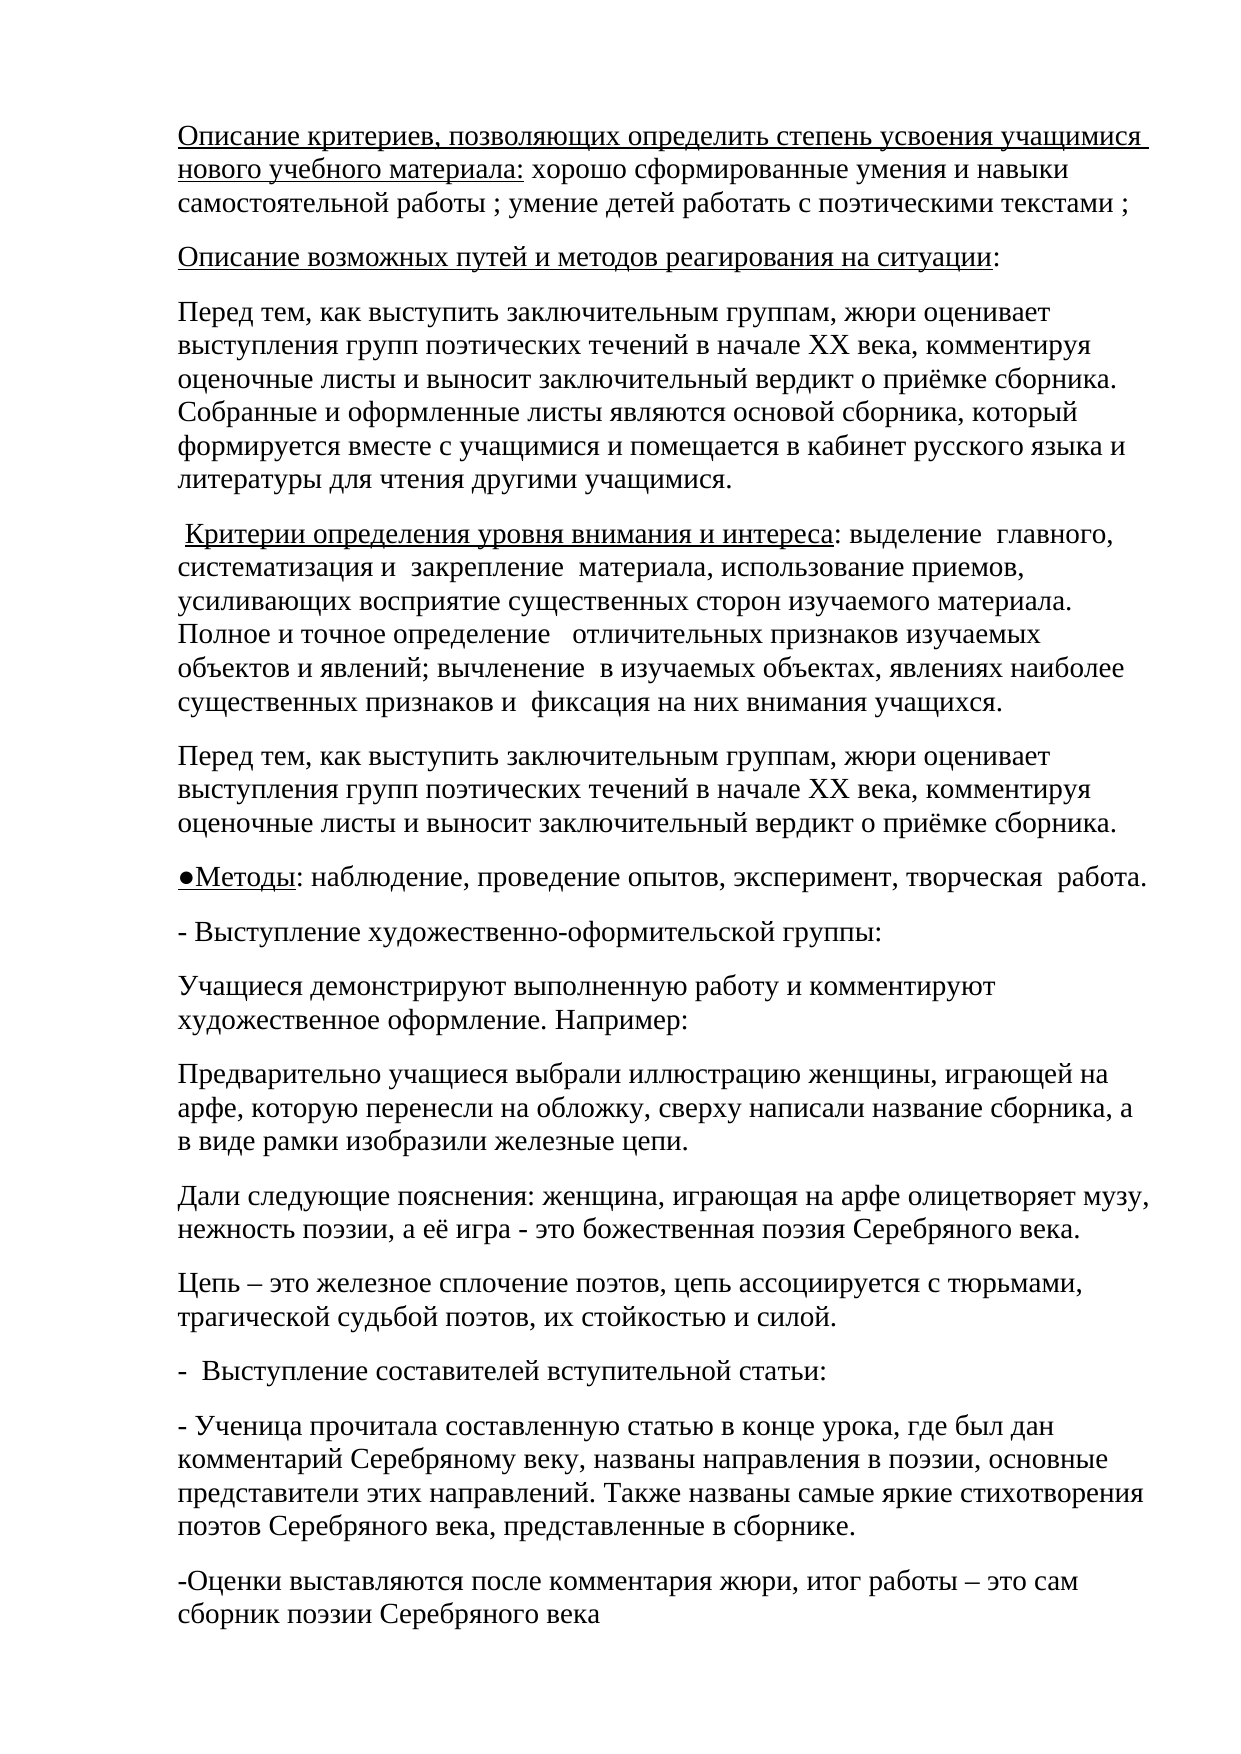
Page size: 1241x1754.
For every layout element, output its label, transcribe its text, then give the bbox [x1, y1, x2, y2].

text - Ученица прочитала составленную статью в конце урока, где был дан комментарий Серебряному веку, названы направления в поэзии, основные представители этих направлений. Также названы самые яркие стихотворения поэтов Серебряного века, представленные в сборнике. [177, 1408, 1152, 1542]
text -Оценки выставляются после комментария жюри, итог работы – это сам сборник поэзии Серебряного века [177, 1563, 1152, 1630]
text Цепь – это железное сплочение поэтов, цепь ассоциируется с тюрьмами, трагической судьбой поэтов, их стойкостью и силой. [177, 1266, 1152, 1333]
text Критерии определения уровня внимания и интереса: выделение главного, систематизация и закрепление материала, использование приемов, усиливающих восприятие существенных сторон изучаемого материала. Полное и точное определение отличительных признаков изучаемых объектов и явлений; вычленение в изучаемых объектах, явлениях наиболее существенных признаков и фиксация на них внимания учащихся. [177, 516, 1152, 717]
text Перед тем, как выступить заключительным группам, жюри оценивает выступления групп поэтических течений в начале XX века, комментируя оценочные листы и выносит заключительный вердикт о приёмке сборника. [177, 738, 1152, 839]
text Предварительно учащиеся выбрали иллюстрацию женщины, играющей на арфе, которую перенесли на обложку, сверху написали название сборника, а в виде рамки изобразили железные цепи. [177, 1056, 1152, 1157]
text ●Методы: наблюдение, проведение опытов, эксперимент, творческая работа. [177, 859, 1152, 893]
text Описание возможных путей и методов реагирования на ситуации: [177, 239, 1152, 273]
text Учащиеся демонстрируют выполненную работу и комментируют художественное оформление. Например: [177, 968, 1152, 1035]
text Перед тем, как выступить заключительным группам, жюри оценивает выступления групп поэтических течений в начале XX века, комментируя оценочные листы и выносит заключительный вердикт о приёмке сборника. Собранные и оформленные листы являются основой сборника, который формируется вместе с учащимися и помещается в кабинет русского языка и литературы для чтения другими учащимися. [177, 294, 1152, 495]
text - Выступление составителей вступительной статьи: [177, 1353, 1152, 1387]
text - Выступление художественно-оформительской группы: [177, 914, 1152, 947]
text Дали следующие пояснения: женщина, играющая на арфе олицетворяет музу, нежность поэзии, а её игра - это божественная поэзия Серебряного века. [177, 1178, 1152, 1245]
text Описание критериев, позволяющих определить степень усвоения учащимися нового учебного материала: хорошо сформированные умения и навыки самостоятельной работы ; умение детей работать с поэтическими текстами ; [177, 118, 1152, 219]
